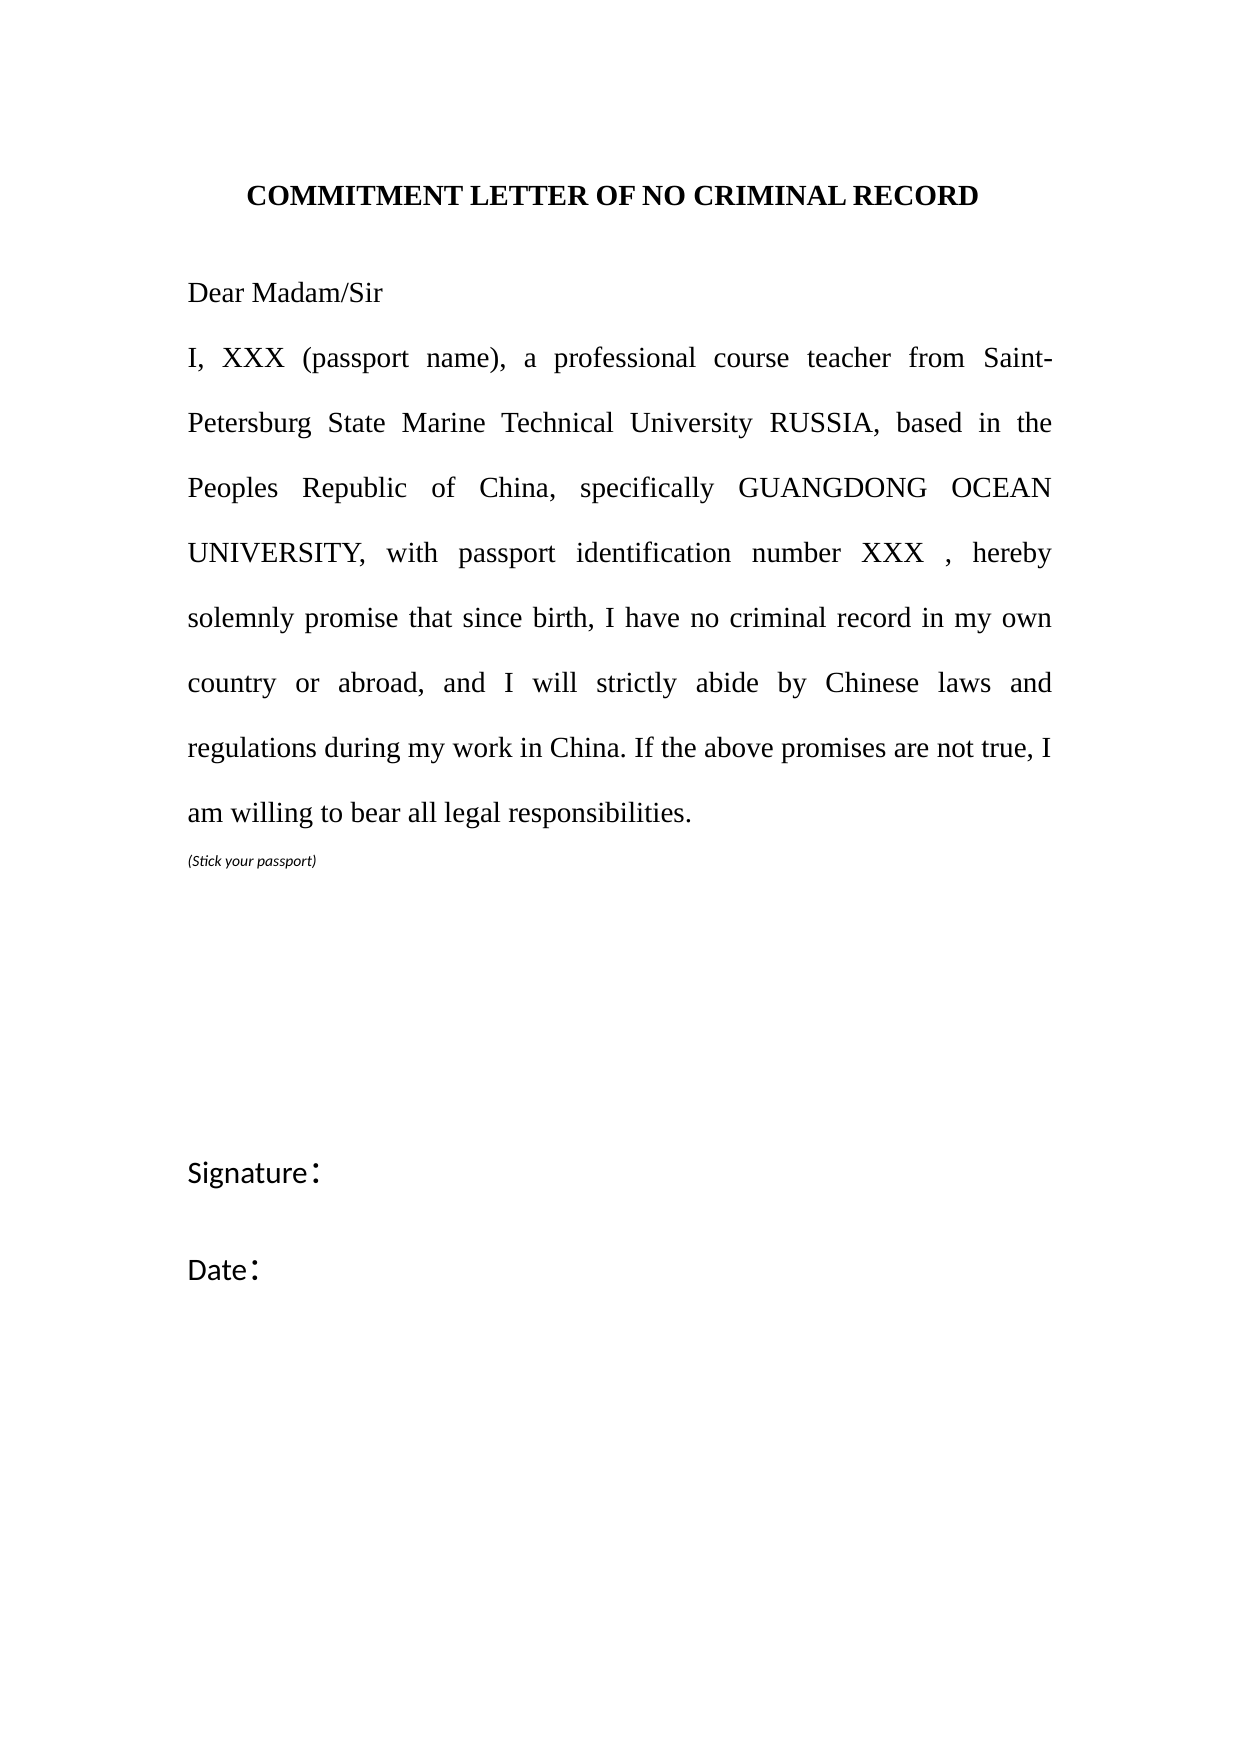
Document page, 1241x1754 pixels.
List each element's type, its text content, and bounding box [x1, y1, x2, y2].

text I, XXX (passport name), a professional course teacher from Saint-Petersburg State Marine Technical University RUSSIA, based in the Peoples Republic of China, specifically GUANGDONG OCEAN UNIVERSITY, with passport identification number XXX , hereby solemnly promise that since birth, I have no criminal record in my own country or abroad, and I will strictly abide by Chinese laws and regulations during my work in China. If the above promises are not true, I am willing to bear all legal responsibilities. [187, 324, 1053, 844]
text (Stick your passport) [187, 844, 1053, 877]
text Signature： [187, 1137, 1053, 1202]
text COMMITMENT LETTER OF NO CRIMINAL RECORD [187, 162, 1053, 227]
text Date： [187, 1234, 1053, 1299]
text Dear Madam/Sir [187, 259, 1053, 324]
